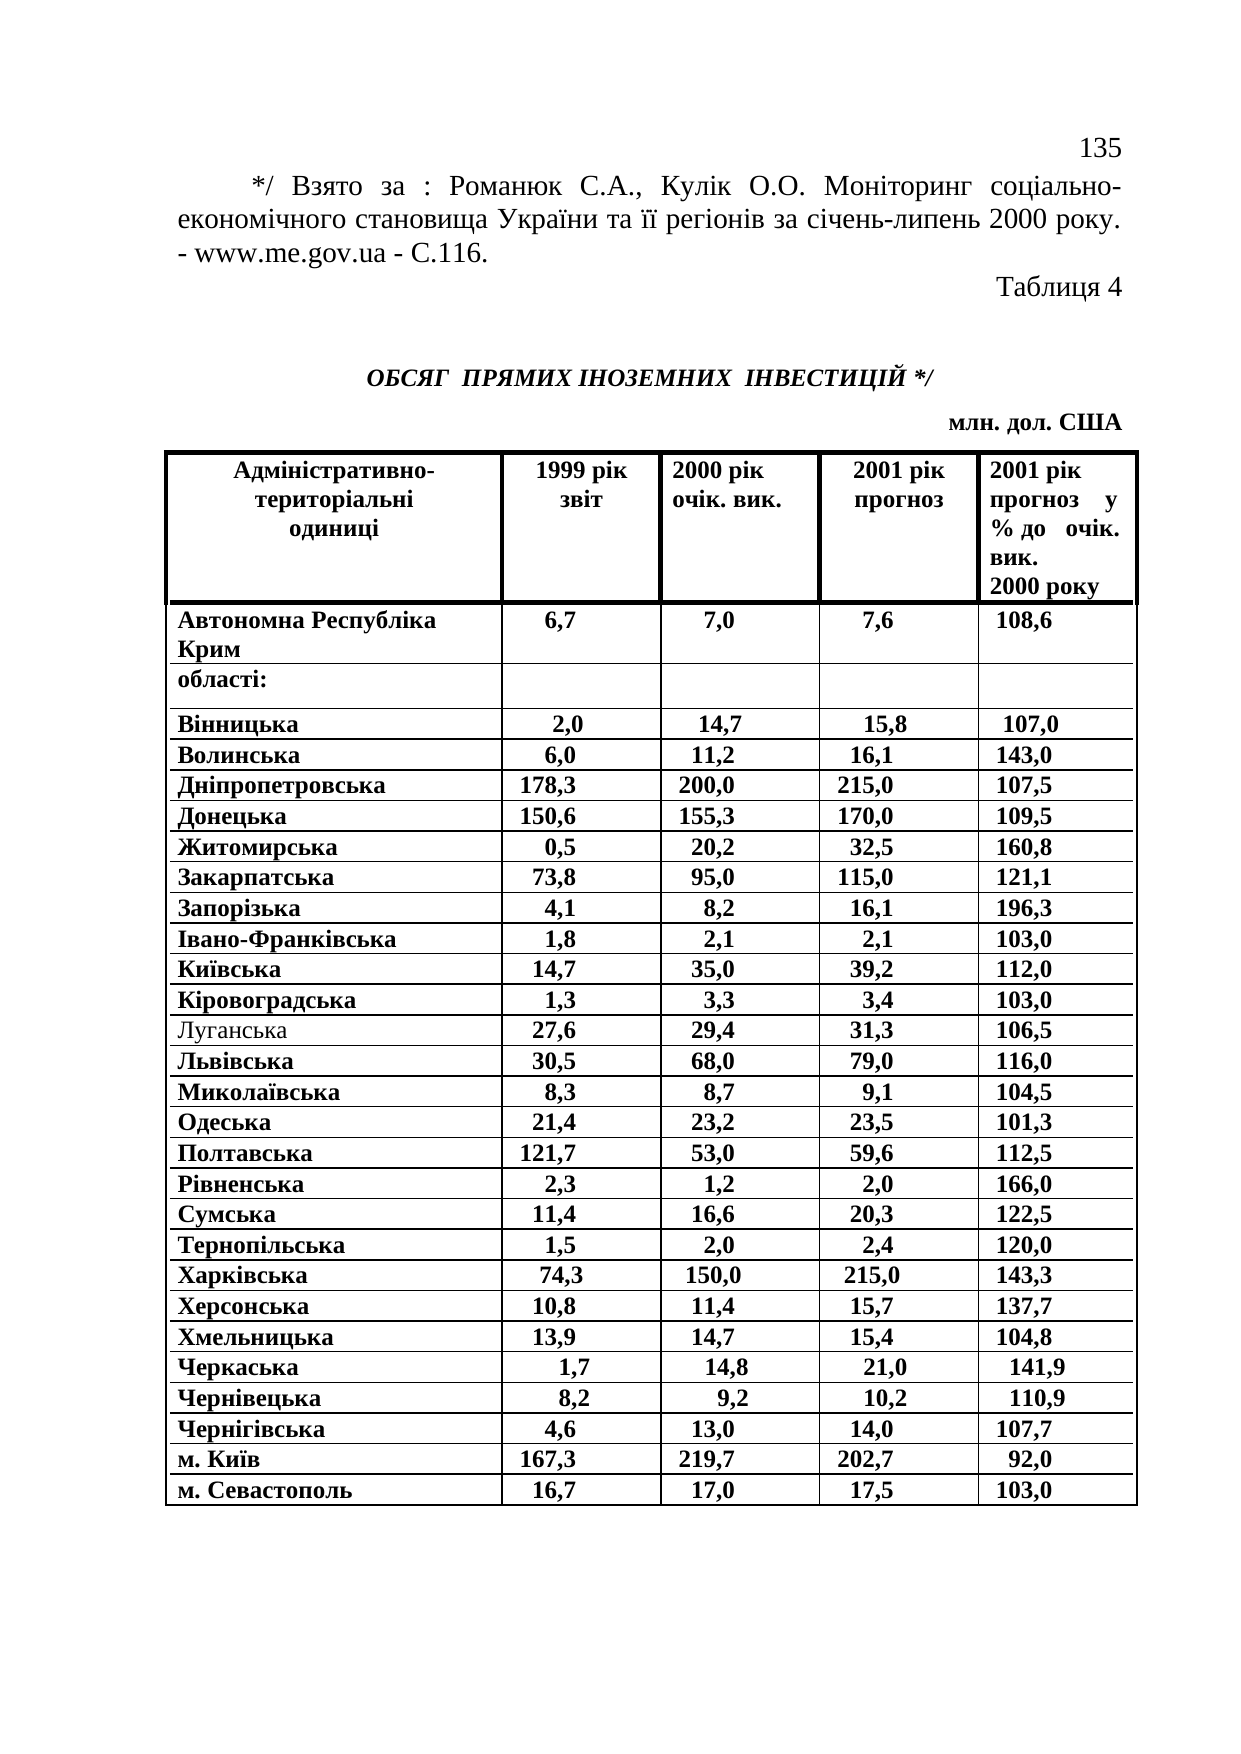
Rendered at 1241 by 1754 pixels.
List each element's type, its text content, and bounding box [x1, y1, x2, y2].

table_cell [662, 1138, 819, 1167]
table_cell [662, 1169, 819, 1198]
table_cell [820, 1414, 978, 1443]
text */ Взято за : Романюк С.А., Кулік О.О. Моніторинг соціально-економічного становища України та її регіонів за січень-липень 2000 року. - www.me.gov.ua - С.116. [177, 168, 1122, 269]
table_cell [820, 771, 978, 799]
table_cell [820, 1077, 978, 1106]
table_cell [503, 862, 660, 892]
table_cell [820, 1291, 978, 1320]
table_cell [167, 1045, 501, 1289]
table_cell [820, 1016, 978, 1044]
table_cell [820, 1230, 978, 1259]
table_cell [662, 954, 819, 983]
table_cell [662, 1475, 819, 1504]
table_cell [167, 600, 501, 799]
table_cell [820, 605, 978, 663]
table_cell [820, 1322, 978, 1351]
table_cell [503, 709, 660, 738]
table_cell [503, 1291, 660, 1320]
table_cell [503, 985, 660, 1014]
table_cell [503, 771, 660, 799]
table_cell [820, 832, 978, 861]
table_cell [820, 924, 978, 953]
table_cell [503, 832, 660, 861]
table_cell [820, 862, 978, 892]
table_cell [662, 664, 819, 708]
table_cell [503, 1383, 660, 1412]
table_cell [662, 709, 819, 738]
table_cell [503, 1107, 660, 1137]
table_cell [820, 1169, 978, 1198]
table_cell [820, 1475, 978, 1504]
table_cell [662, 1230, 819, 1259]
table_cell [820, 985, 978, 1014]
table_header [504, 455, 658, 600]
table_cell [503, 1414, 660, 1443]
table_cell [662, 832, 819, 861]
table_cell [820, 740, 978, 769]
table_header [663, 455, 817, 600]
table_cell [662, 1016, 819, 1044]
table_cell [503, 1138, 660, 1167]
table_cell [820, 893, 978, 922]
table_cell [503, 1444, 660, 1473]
subtitle ОБСЯГ ПРЯМИХ ІНОЗЕМНИХ ІНВЕСТИЦІЙ */ [177, 363, 1122, 392]
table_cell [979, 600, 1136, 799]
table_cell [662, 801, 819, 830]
text млн. дол. США [177, 406, 1122, 435]
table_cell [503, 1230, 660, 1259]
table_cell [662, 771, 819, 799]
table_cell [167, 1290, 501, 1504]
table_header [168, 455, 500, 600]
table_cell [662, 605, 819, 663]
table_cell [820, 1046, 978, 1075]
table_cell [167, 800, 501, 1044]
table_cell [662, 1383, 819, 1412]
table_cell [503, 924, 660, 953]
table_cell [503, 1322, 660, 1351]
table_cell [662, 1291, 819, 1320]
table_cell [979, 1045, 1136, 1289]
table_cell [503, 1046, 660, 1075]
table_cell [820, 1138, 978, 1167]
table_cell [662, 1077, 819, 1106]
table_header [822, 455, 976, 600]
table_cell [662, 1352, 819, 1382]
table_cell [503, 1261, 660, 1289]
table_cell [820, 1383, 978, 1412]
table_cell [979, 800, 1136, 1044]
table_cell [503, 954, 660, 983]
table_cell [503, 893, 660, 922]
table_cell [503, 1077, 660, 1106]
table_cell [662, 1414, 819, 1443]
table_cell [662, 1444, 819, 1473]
subtitle Таблиця 4 [177, 269, 1122, 302]
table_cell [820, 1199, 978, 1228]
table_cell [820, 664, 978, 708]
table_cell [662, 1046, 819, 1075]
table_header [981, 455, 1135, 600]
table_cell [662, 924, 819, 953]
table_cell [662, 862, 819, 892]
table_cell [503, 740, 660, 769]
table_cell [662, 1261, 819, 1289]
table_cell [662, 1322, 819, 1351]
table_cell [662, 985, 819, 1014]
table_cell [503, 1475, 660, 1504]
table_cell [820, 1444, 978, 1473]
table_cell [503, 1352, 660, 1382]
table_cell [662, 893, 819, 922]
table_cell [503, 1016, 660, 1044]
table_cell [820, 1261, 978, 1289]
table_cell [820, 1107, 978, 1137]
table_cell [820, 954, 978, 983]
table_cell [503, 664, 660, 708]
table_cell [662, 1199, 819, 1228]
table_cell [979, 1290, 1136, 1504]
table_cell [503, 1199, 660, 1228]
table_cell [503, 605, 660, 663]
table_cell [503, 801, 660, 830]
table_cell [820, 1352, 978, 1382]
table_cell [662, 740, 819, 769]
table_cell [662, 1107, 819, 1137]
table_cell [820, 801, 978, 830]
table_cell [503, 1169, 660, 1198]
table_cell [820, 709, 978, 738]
